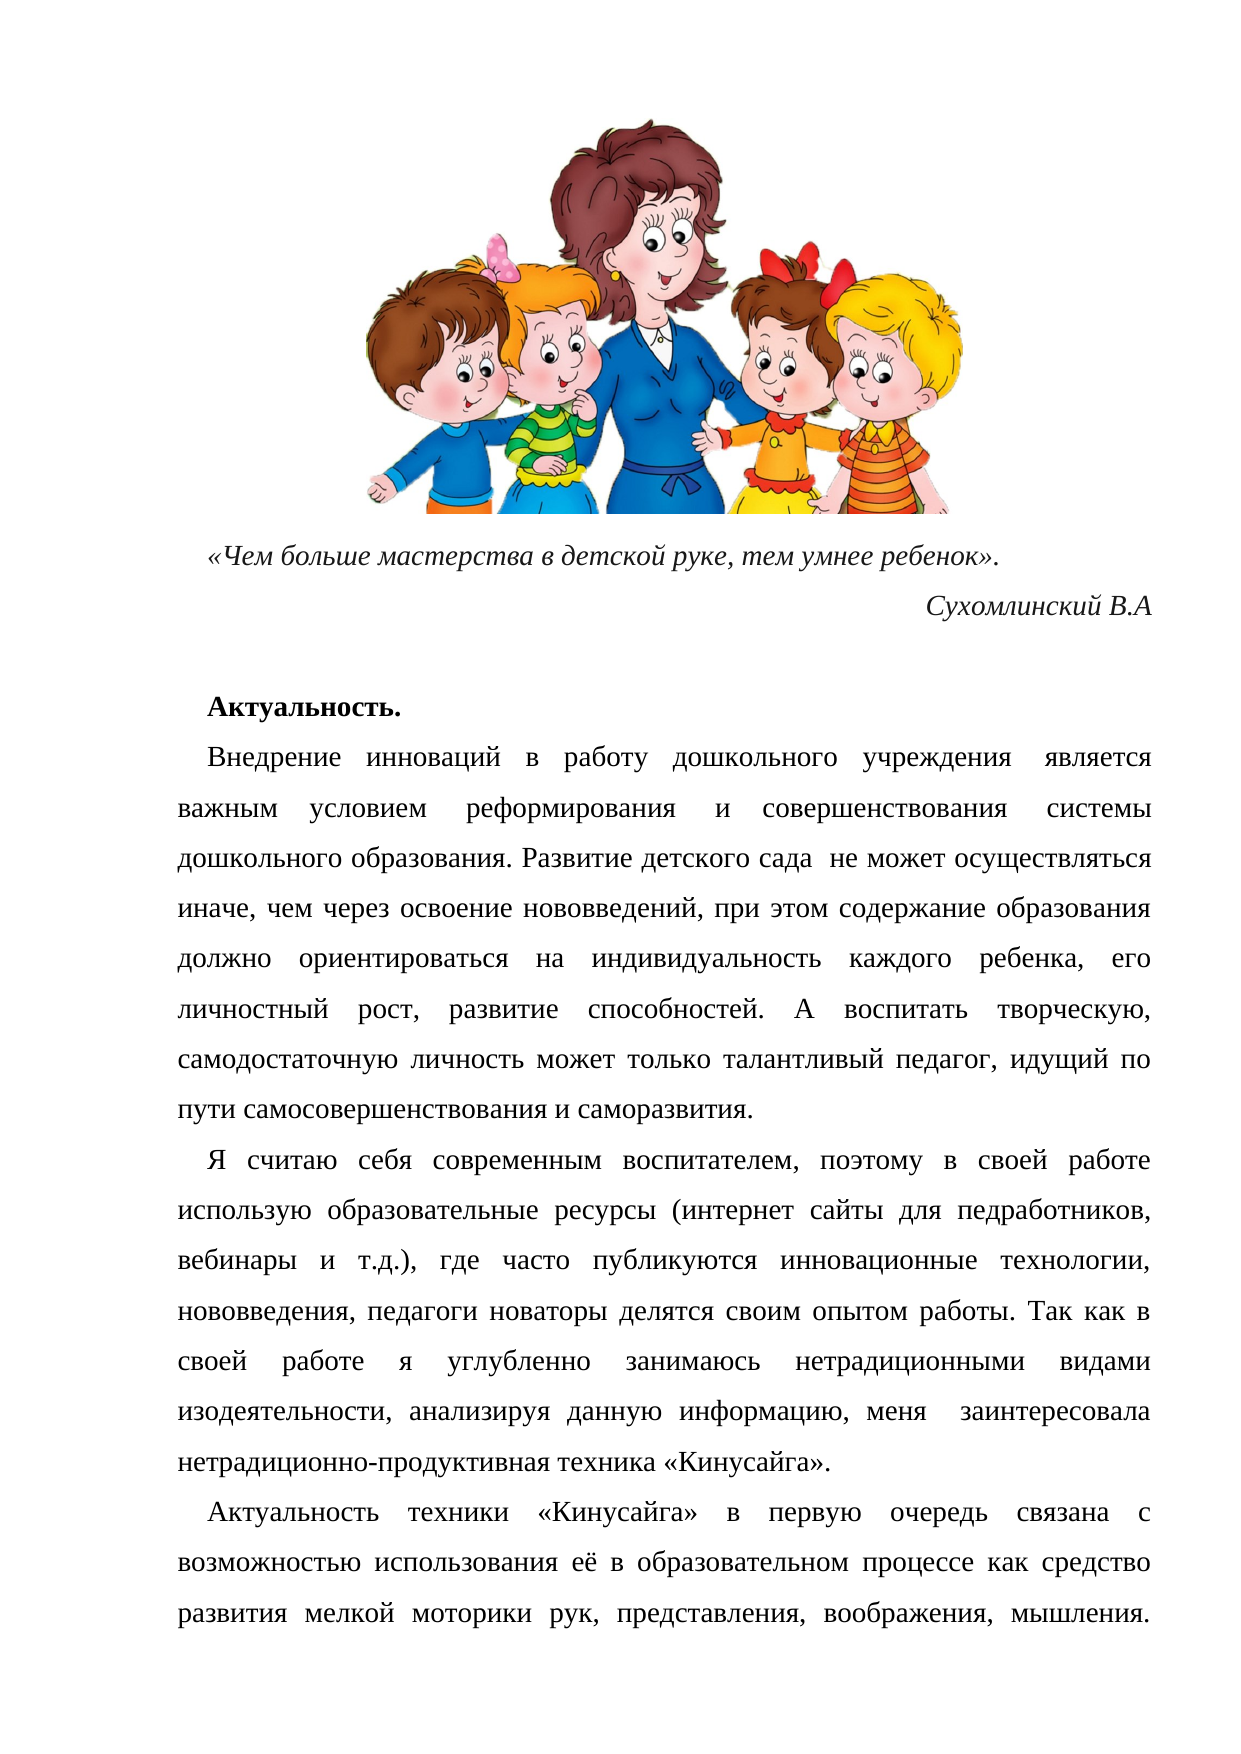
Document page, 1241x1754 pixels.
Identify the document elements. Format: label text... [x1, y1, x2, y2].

text Я считаю себя современным воспитателем, поэтому в своей работе использую образовательные ресурсы (интернет сайты для педработников, вебинары и т.д.), где часто публикуются инновационные технологии, нововведения, педагоги новаторы делятся своим опытом работы. Так как в своей работе я углубленно занимаюсь нетрадиционными видами изодеятельности, анализируя данную информацию, меня заинтересовала нетрадиционно-продуктивная техника «Кинусайга». [177, 1142, 1152, 1477]
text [177, 1494, 1152, 1628]
text Внедрение инноваций в работу дошкольного учреждения является важным условием реформирования и совершенствования системы дошкольного образования. Развитие детского сада не может осуществляться иначе, чем через освоение нововведений, при этом содержание образования должно ориентироваться на индивидуальность каждого ребенка, его личностный рост, развитие способностей. А воспитать творческую, самодостаточную личность может только талантливый педагог, идущий по пути самосовершенствования и саморазвития. [177, 739, 1152, 1125]
picture [366, 118, 963, 514]
text Сухомлинский В.А [177, 588, 1152, 622]
text «Чем больше мастерства в детской руке, тем умнее ребенок». [177, 538, 1152, 572]
text Актуальность. [177, 689, 1152, 723]
